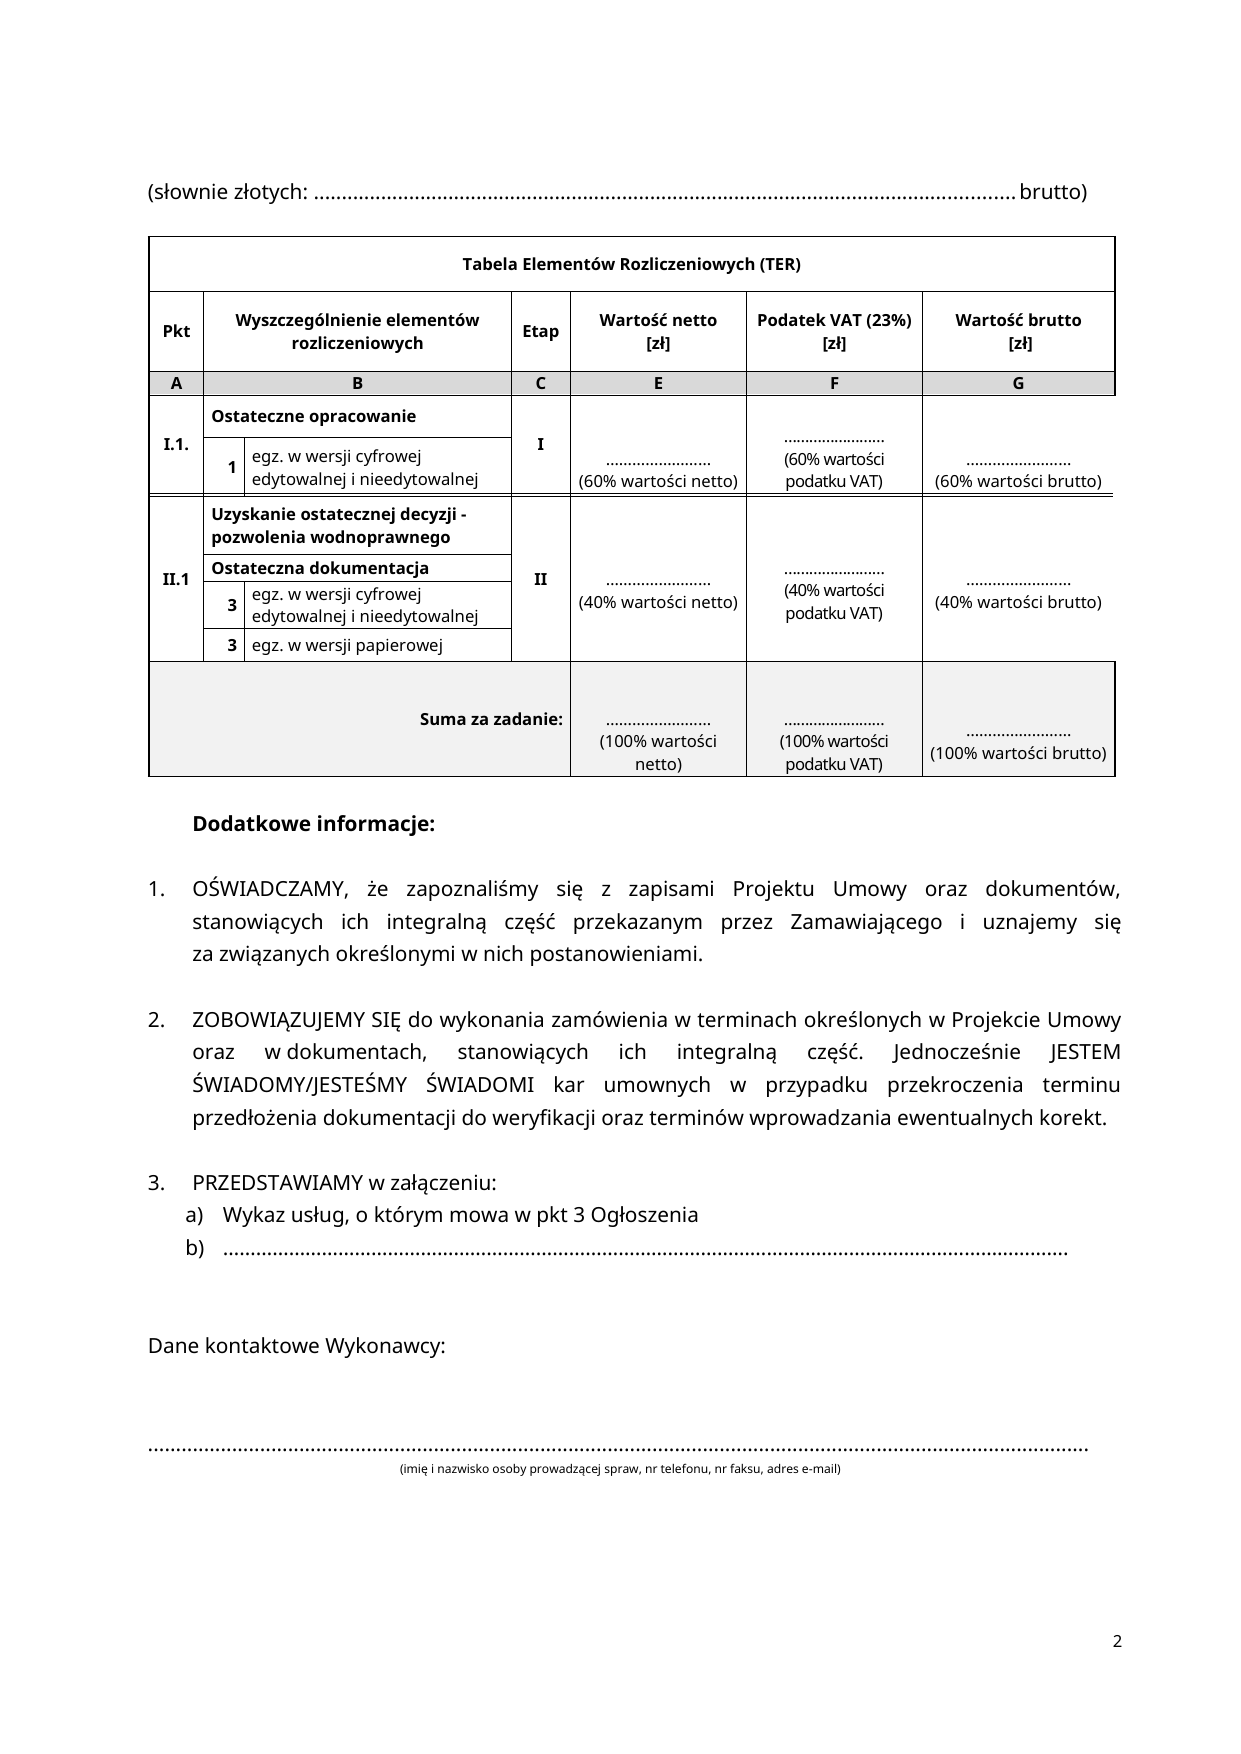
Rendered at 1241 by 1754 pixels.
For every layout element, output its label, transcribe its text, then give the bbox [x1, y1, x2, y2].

table_cell I.1. [150, 396, 203, 492]
table_cell …………………… (100% wartości brutto) [923, 662, 1114, 776]
text (imię i nazwisko osoby prowadzącej spraw, nr telefonu, nr faksu, adres e-mail) [148, 1461, 1122, 1489]
table_cell egz. w wersji cyfrowej edytowalnej i nieedytowalnej [245, 582, 511, 628]
table_cell E [571, 372, 746, 394]
list ZOBOWIĄZUJEMY SIĘ do wykonania zamówienia w terminach określonych w Projekcie Umowy oraz w dokumentach, stanowiących ich integralną część. Jednocześnie JESTEM ŚWIADOMY/JESTEŚMY ŚWIADOMI kar umownych w przypadku przekroczenia terminu przedłożenia dokumentacji do weryfikacji oraz terminów wprowadzania ewentualnych korekt. [148, 1005, 1122, 1131]
table_cell Podatek VAT (23%) [zł] [747, 292, 922, 371]
list (słownie złotych: brutto) [148, 177, 1122, 206]
table_cell …………………… (40% wartości brutto) [923, 493, 1115, 661]
table_cell Ostateczna dokumentacja [204, 555, 511, 581]
list OŚWIADCZAMY, że zapoznaliśmy się z zapisami Projektu Umowy oraz dokumentów, stanowiących ich integralną część przekazanym przez Zamawiającego i uznajemy się za związanych określonymi w nich postanowieniami. [148, 874, 1122, 968]
table_header Tabela Elementów Rozliczeniowych (TER) [150, 237, 1114, 291]
table_cell Wyszczególnienie elementów rozliczeniowych [204, 292, 511, 371]
table_cell A [150, 372, 203, 394]
list ………………………………………………………………………………………………………………………………………. [185, 1233, 1122, 1261]
table_cell B [204, 372, 511, 394]
table_cell …………………… (40% wartości podatku VAT) [747, 497, 922, 661]
table_cell …………………… (60% wartości podatku VAT) [747, 396, 922, 492]
table_cell egz. w wersji papierowej [245, 629, 511, 661]
list Dodatkowe informacje: [192, 809, 1122, 838]
table_cell …………………… (40% wartości netto) [571, 497, 746, 661]
table_cell II [512, 497, 570, 661]
table_cell Uzyskanie ostatecznej decyzji - pozwolenia wodnoprawnego [204, 497, 511, 554]
table_cell G [923, 372, 1114, 394]
table_cell 3 [204, 629, 244, 661]
table_cell F [747, 372, 922, 394]
table_cell Wartość netto [zł] [571, 292, 746, 371]
table_cell Suma za zadanie: [150, 662, 570, 776]
table_cell Etap [512, 292, 570, 371]
table_cell egz. w wersji cyfrowej edytowalnej i nieedytowalnej [245, 438, 511, 492]
table_cell II.1 [150, 497, 203, 661]
table_cell 3 [204, 582, 244, 628]
table_cell …………………… (60% wartości netto) [571, 396, 746, 492]
table_cell I [512, 396, 570, 492]
table_cell C [512, 372, 570, 394]
list Wykaz usług, o którym mowa w pkt 3 Ogłoszenia [185, 1200, 1122, 1229]
table_cell Wartość brutto [zł] [923, 292, 1114, 371]
list PRZEDSTAWIAMY w załączeniu: [148, 1168, 1122, 1196]
text Dane kontaktowe Wykonawcy: [148, 1331, 1122, 1359]
table_cell …………………… (100% wartości netto) [571, 662, 746, 776]
table_cell …………………… (60% wartości brutto) [923, 396, 1115, 492]
table_cell 1 [204, 438, 244, 492]
table_cell Ostateczne opracowanie [204, 396, 511, 437]
table_cell Pkt [150, 292, 203, 371]
table_cell …………………… (100% wartości podatku VAT) [747, 662, 922, 776]
